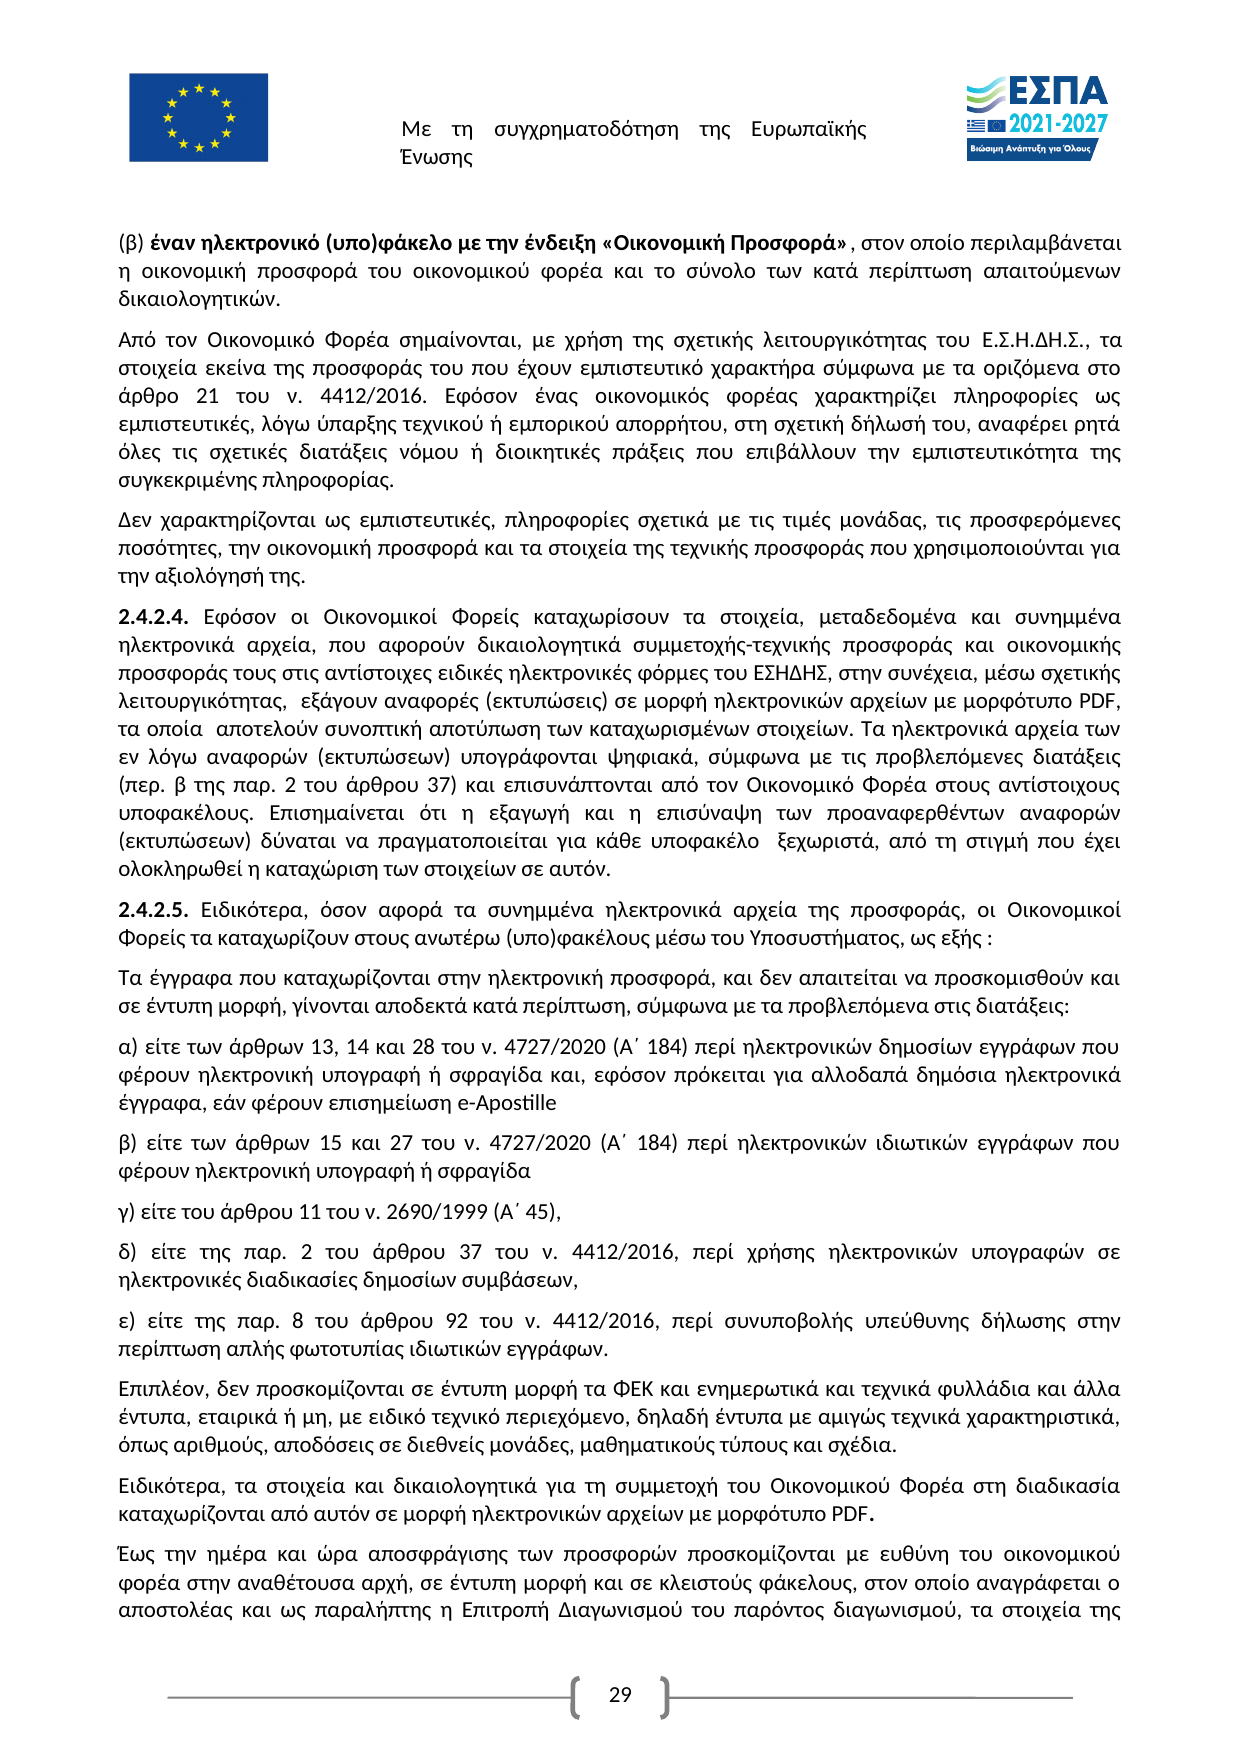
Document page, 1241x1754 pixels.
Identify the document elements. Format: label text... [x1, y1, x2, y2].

text Τα έγγραφα που καταχωρίζονται στην ηλεκτρονική προσφορά, και δεν απαιτείται να προσκομισθούν και σε έντυπη μορφή, γίνονται αποδεκτά κατά περίπτωση, σύμφωνα με τα προβλεπόμενα στις διατάξεις: [118, 963, 1122, 1019]
text β) είτε των άρθρων 15 και 27 του ν. 4727/2020 (Α΄ 184) περί ηλεκτρονικών ιδιωτικών εγγράφων που φέρουν ηλεκτρονική υπογραφή ή σφραγίδα [118, 1128, 1122, 1184]
text (β) έναν ηλεκτρονικό (υπο)φάκελο με την ένδειξη «Οικονομική Προσφορά», στον οποίο περιλαμβάνεται η οικονομική προσφορά του οικονομικού φορέα και το σύνολο των κατά περίπτωση απαιτούμενων δικαιολογητικών. [118, 228, 1122, 312]
text Επιπλέον, δεν προσκομίζονται σε έντυπη μορφή τα ΦΕΚ και ενημερωτικά και τεχνικά φυλλάδια και άλλα έντυπα, εταιρικά ή μη, με ειδικό τεχνικό περιεχόμενο, δηλαδή έντυπα με αμιγώς τεχνικά χαρακτηριστικά, όπως αριθμούς, αποδόσεις σε διεθνείς μονάδες, μαθηματικούς τύπους και σχέδια. [118, 1374, 1122, 1458]
text α) είτε των άρθρων 13, 14 και 28 του ν. 4727/2020 (Α΄ 184) περί ηλεκτρονικών δημοσίων εγγράφων που φέρουν ηλεκτρονική υπογραφή ή σφραγίδα και, εφόσον πρόκειται για αλλοδαπά δημόσια ηλεκτρονικά έγγραφα, εάν φέρουν επισημείωση e-Apostille [118, 1032, 1122, 1116]
text ε) είτε της παρ. 8 του άρθρου 92 του ν. 4412/2016, περί συνυποβολής υπεύθυνης δήλωσης στην περίπτωση απλής φωτοτυπίας ιδιωτικών εγγράφων. [118, 1306, 1122, 1362]
text Ειδικότερα, τα στοιχεία και δικαιολογητικά για τη συμμετοχή του Οικονομικού Φορέα στη διαδικασία καταχωρίζονται από αυτόν σε μορφή ηλεκτρονικών αρχείων με μορφότυπο PDF. [118, 1471, 1122, 1527]
text γ) είτε του άρθρου 11 του ν. 2690/1999 (Α΄ 45), [118, 1197, 1122, 1225]
picture [964, 73, 1111, 164]
text δ) είτε της παρ. 2 του άρθρου 37 του ν. 4412/2016, περί χρήσης ηλεκτρονικών υπογραφών σε ηλεκτρονικές διαδικασίες δημοσίων συμβάσεων, [118, 1237, 1122, 1293]
text Δεν χαρακτηρίζονται ως εμπιστευτικές, πληροφορίες σχετικά με τις τιμές μονάδας, τις προσφερόμενες ποσότητες, την οικονομική προσφορά και τα στοιχεία της τεχνικής προσφοράς που χρησιμοποιούνται για την αξιολόγησή της. [118, 505, 1122, 589]
text Από τον Οικονομικό Φορέα σημαίνονται, με χρήση της σχετικής λειτουργικότητας του Ε.Σ.Η.ΔΗ.Σ., τα στοιχεία εκείνα της προσφοράς του που έχουν εμπιστευτικό χαρακτήρα σύμφωνα με τα οριζόμενα στο άρθρο 21 του ν. 4412/2016. Εφόσον ένας οικονομικός φορέας χαρακτηρίζει πληροφορίες ως εμπιστευτικές, λόγω ύπαρξης τεχνικού ή εμπορικού απορρήτου, στη σχετική δήλωσή του, αναφέρει ρητά όλες τις σχετικές διατάξεις νόμου ή διοικητικές πράξεις που επιβάλλουν την εμπιστευτικότητα της συγκεκριμένης πληροφορίας. [118, 325, 1122, 493]
picture [129, 73, 269, 162]
text 2.4.2.4. Εφόσον οι Οικονομικοί Φορείς καταχωρίσουν τα στοιχεία, μεταδεδομένα και συνημμένα ηλεκτρονικά αρχεία, που αφορούν δικαιολογητικά συμμετοχής-τεχνικής προσφοράς και οικονομικής προσφοράς τους στις αντίστοιχες ειδικές ηλεκτρονικές φόρμες του ΕΣΗΔΗΣ, στην συνέχεια, μέσω σχετικής λειτουργικότητας, εξάγουν αναφορές (εκτυπώσεις) σε μορφή ηλεκτρονικών αρχείων με μορφότυπο PDF, τα οποία αποτελούν συνοπτική αποτύπωση των καταχωρισμένων στοιχείων. Τα ηλεκτρονικά αρχεία των εν λόγω αναφορών (εκτυπώσεων) υπογράφονται ψηφιακά, σύμφωνα με τις προβλεπόμενες διατάξεις (περ. β της παρ. 2 του άρθρου 37) και επισυνάπτονται από τον Οικονομικό Φορέα στους αντίστοιχους υποφακέλους. Επισημαίνεται ότι η εξαγωγή και η επισύναψη των προαναφερθέντων αναφορών (εκτυπώσεων) δύναται να πραγματοποιείται για κάθε υποφακέλο ξεχωριστά, από τη στιγμή που έχει ολοκληρωθεί η καταχώριση των στοιχείων σε αυτόν. [118, 602, 1122, 882]
text 2.4.2.5. Ειδικότερα, όσον αφορά τα συνημμένα ηλεκτρονικά αρχεία της προσφοράς, οι Οικονομικοί Φορείς τα καταχωρίζουν στους ανωτέρω (υπο)φακέλους μέσω του Υποσυστήματος, ως εξής : [118, 895, 1122, 951]
